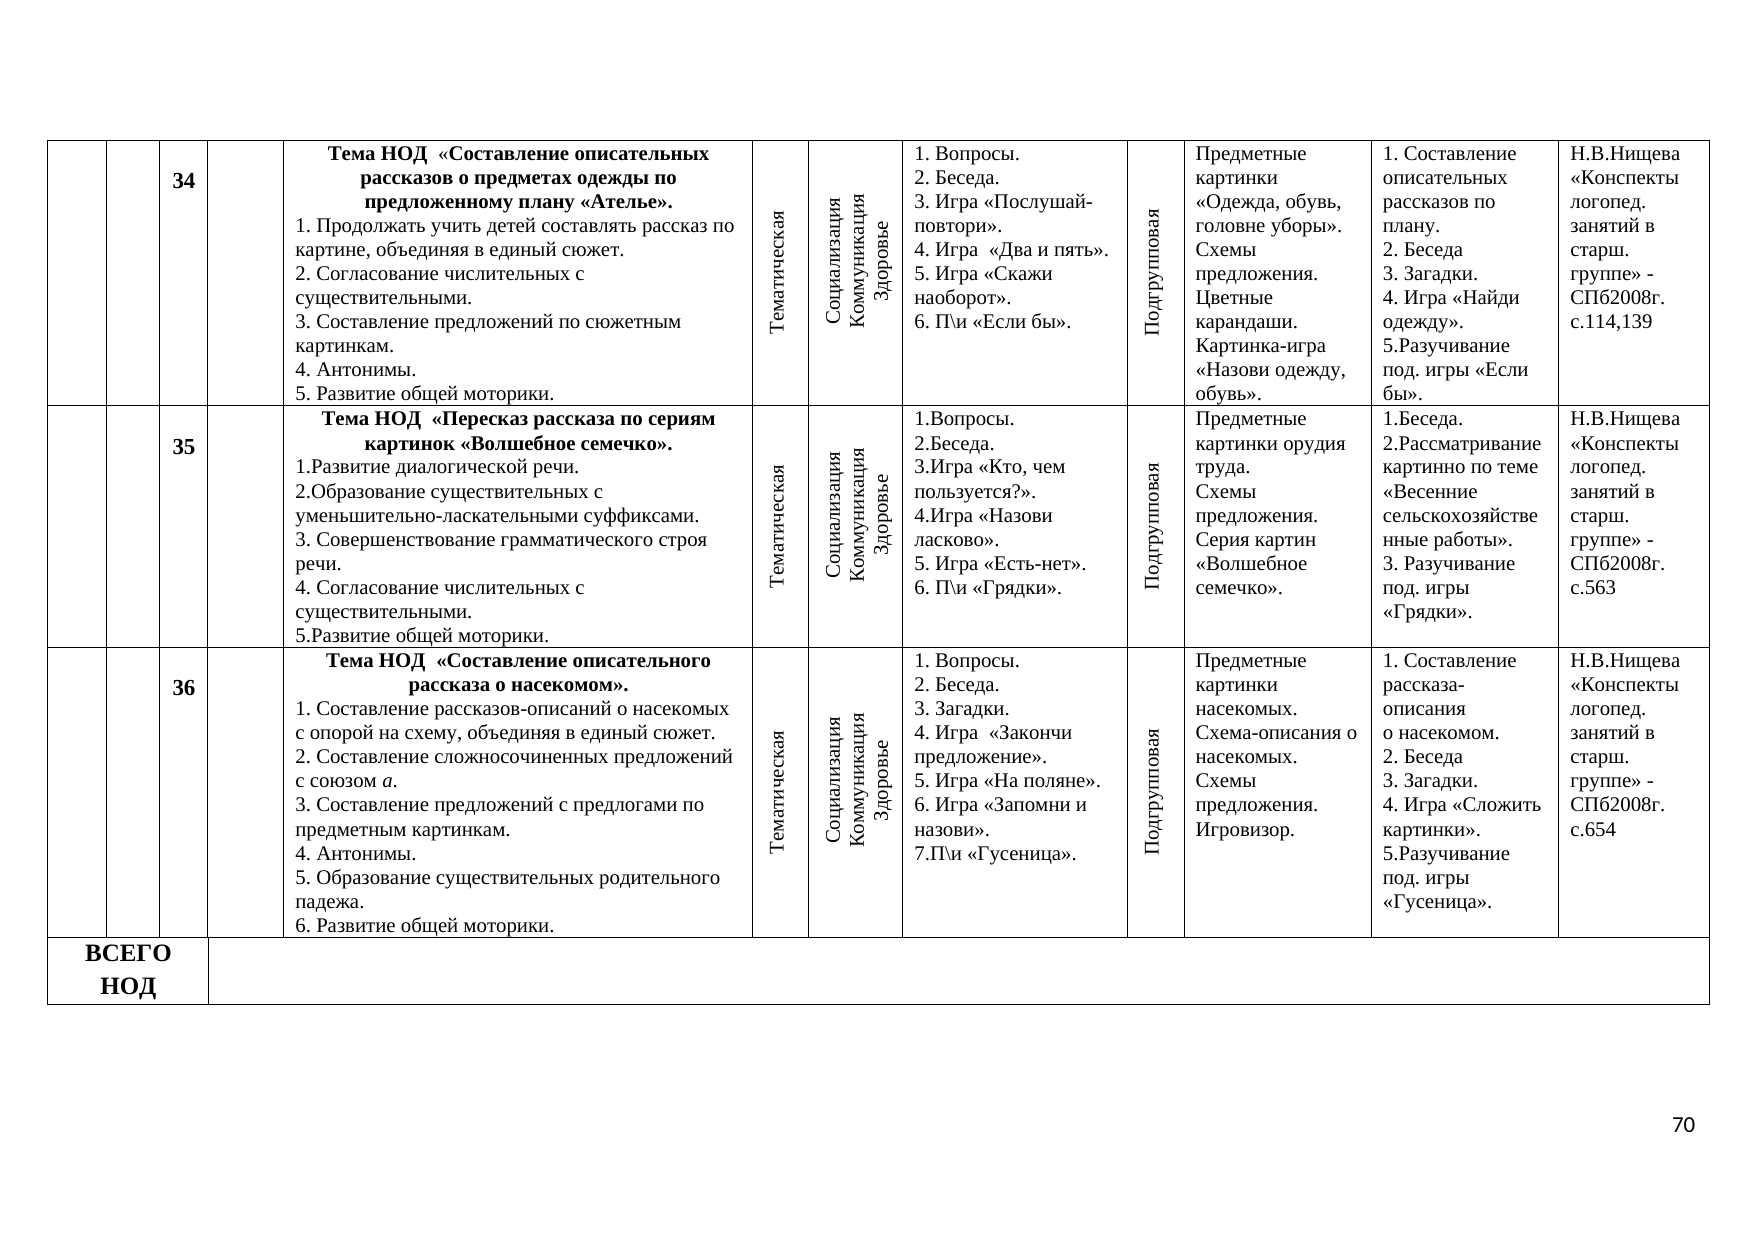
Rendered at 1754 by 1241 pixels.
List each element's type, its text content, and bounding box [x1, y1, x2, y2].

table_cell Тематическая [753, 648, 808, 937]
table_header Подгрупповая [1128, 141, 1184, 405]
table_cell Предметные картинки орудия труда. Схемы предложения. Серия картин «Волшебное семечко». [1185, 406, 1371, 647]
table_cell Тема НОД «Пересказ рассказа по сериям картинок «Волшебное семечко». 1.Развитие диалогической речи. 2.Образование существительных с уменьшительно-ласкательными суффиксами. 3. Совершенствование грамматического строя речи. 4. Согласование числительных с существительными. 5.Развитие общей моторики. [284, 406, 752, 647]
table_header Н.В.Нищева «Конспекты логопед. занятий в старш. группе» - СПб2008г. с.114,139 [1559, 141, 1709, 405]
table_header [208, 141, 283, 405]
table_cell [208, 406, 283, 647]
table_cell Предметные картинки насекомых. Схема-описания о насекомых. Схемы предложения. Игровизор. [1185, 648, 1371, 937]
table_cell [209, 938, 1709, 1004]
table_cell [48, 648, 106, 937]
table_cell Подгрупповая [1128, 648, 1184, 937]
table_header [107, 141, 159, 405]
table_header 1. Составление описательных рассказов по плану. 2. Беседа 3. Загадки. 4. Игра «Найди одежду». 5.Разучивание под. игры «Если бы». [1372, 141, 1558, 405]
table_cell [48, 406, 106, 647]
table_cell Социализация Коммуникация Здоровье [809, 648, 902, 937]
table_cell [208, 648, 283, 937]
table_header [48, 141, 106, 405]
table_header Тема НОД «Составление описательных рассказов о предметах одежды по предложенному плану «Ателье». 1. Продолжать учить детей составлять рассказ по картине, объединяя в единый сюжет. 2. Согласование числительных с существительными. 3. Составление предложений по сюжетным картинкам. 4. Антонимы. 5. Развитие общей моторики. [284, 141, 752, 405]
table_cell 1. Вопросы. 2. Беседа. 3. Загадки. 4. Игра «Закончи предложение». 5. Игра «На поляне». 6. Игра «Запомни и назови». 7.П\и «Гусеница». [903, 648, 1127, 937]
table_header Предметные картинки «Одежда, обувь, головне уборы». Схемы предложения. Цветные карандаши. Картинка-игра «Назови одежду, обувь». [1185, 141, 1371, 405]
table_cell Н.В.Нищева «Конспекты логопед. занятий в старш. группе» - СПб2008г. с.563 [1559, 406, 1709, 647]
table_cell 36 [160, 648, 207, 937]
table_cell Тематическая [753, 406, 808, 647]
table_header 1. Вопросы. 2. Беседа. 3. Игра «Послушай-повтори». 4. Игра «Два и пять». 5. Игра «Скажи наоборот». 6. П\и «Если бы». [903, 141, 1127, 405]
table_header 34 [160, 141, 207, 405]
table_cell [107, 648, 159, 937]
table_cell 35 [160, 406, 207, 647]
table_cell Н.В.Нищева «Конспекты логопед. занятий в старш. группе» - СПб2008г. с.654 [1559, 648, 1709, 937]
table_cell Подгрупповая [1128, 406, 1184, 647]
table_header Социализация Коммуникация Здоровье [809, 141, 902, 405]
table_header Тематическая [753, 141, 808, 405]
table_cell [107, 406, 159, 647]
table_cell ВСЕГО НОД [48, 938, 208, 1004]
table_cell Социализация Коммуникация Здоровье [809, 406, 902, 647]
table_cell 1. Составление рассказа-описания о насекомом. 2. Беседа 3. Загадки. 4. Игра «Сложить картинки». 5.Разучивание под. игры «Гусеница». [1372, 648, 1558, 937]
table_cell 1.Вопросы. 2.Беседа. 3.Игра «Кто, чем пользуется?». 4.Игра «Назови ласково». 5. Игра «Есть-нет». 6. П\и «Грядки». [903, 406, 1127, 647]
table_cell Тема НОД «Составление описательного рассказа о насекомом». 1. Составление рассказов-описаний о насекомых с опорой на схему, объединяя в единый сюжет. 2. Составление сложносочиненных предложений с союзом а. 3. Составление предложений с предлогами по предметным картинкам. 4. Антонимы. 5. Образование существительных родительного падежа. 6. Развитие общей моторики. [284, 648, 752, 937]
table_cell 1.Беседа. 2.Рассматривание картинно по теме «Весенние сельскохозяйственные работы». 3. Разучивание под. игры «Грядки». [1372, 406, 1558, 647]
